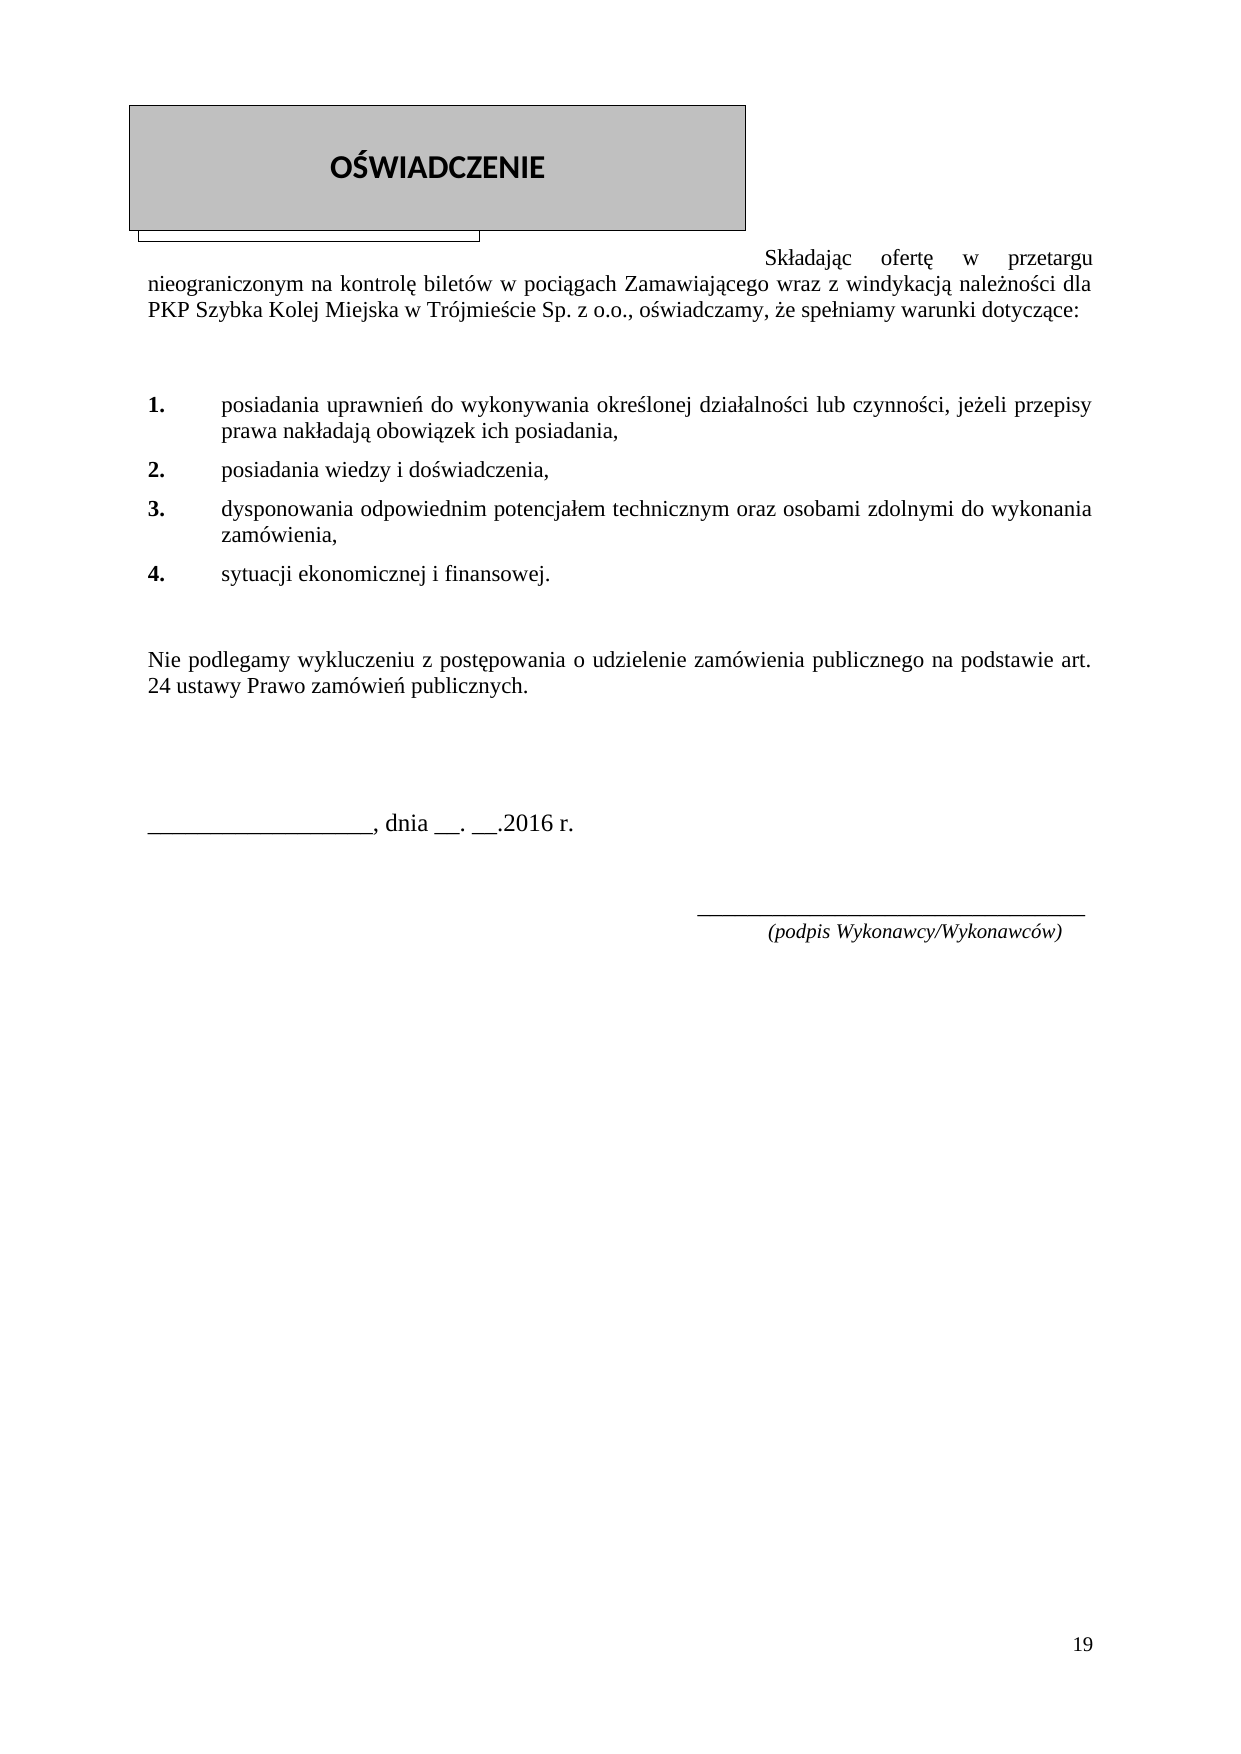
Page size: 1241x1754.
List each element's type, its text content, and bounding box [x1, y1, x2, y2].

text (podpis Wykonawcy/Wykonawców) [270, 919, 1093, 943]
text Nie podlegamy wykluczeniu z postępowania o udzielenie zamówienia publicznego na podstawie art. 24 ustawy Prawo zamówień publicznych. [148, 646, 1093, 699]
list sytuacji ekonomicznej i finansowej. [148, 560, 1093, 586]
text Składając ofertę w przetargu nieograniczonym na kontrolę biletów w pociągach Zamawiającego wraz z windykacją należności dla PKP Szybka Kolej Miejska w Trójmieście Sp. z o.o., oświadczamy, że spełniamy warunki dotyczące: [148, 244, 1093, 323]
list posiadania wiedzy i doświadczenia, [148, 456, 1093, 482]
list dysponowania odpowiednim potencjałem technicznym oraz osobami zdolnymi do wykonania zamówienia, [148, 495, 1093, 547]
text _______________________________ [148, 891, 1093, 919]
text __________________, dnia __. __.2016 r. [148, 808, 1093, 837]
list posiadania uprawnień do wykonywania określonej działalności lub czynności, jeżeli przepisy prawa nakładają obowiązek ich posiadania, [148, 391, 1093, 443]
